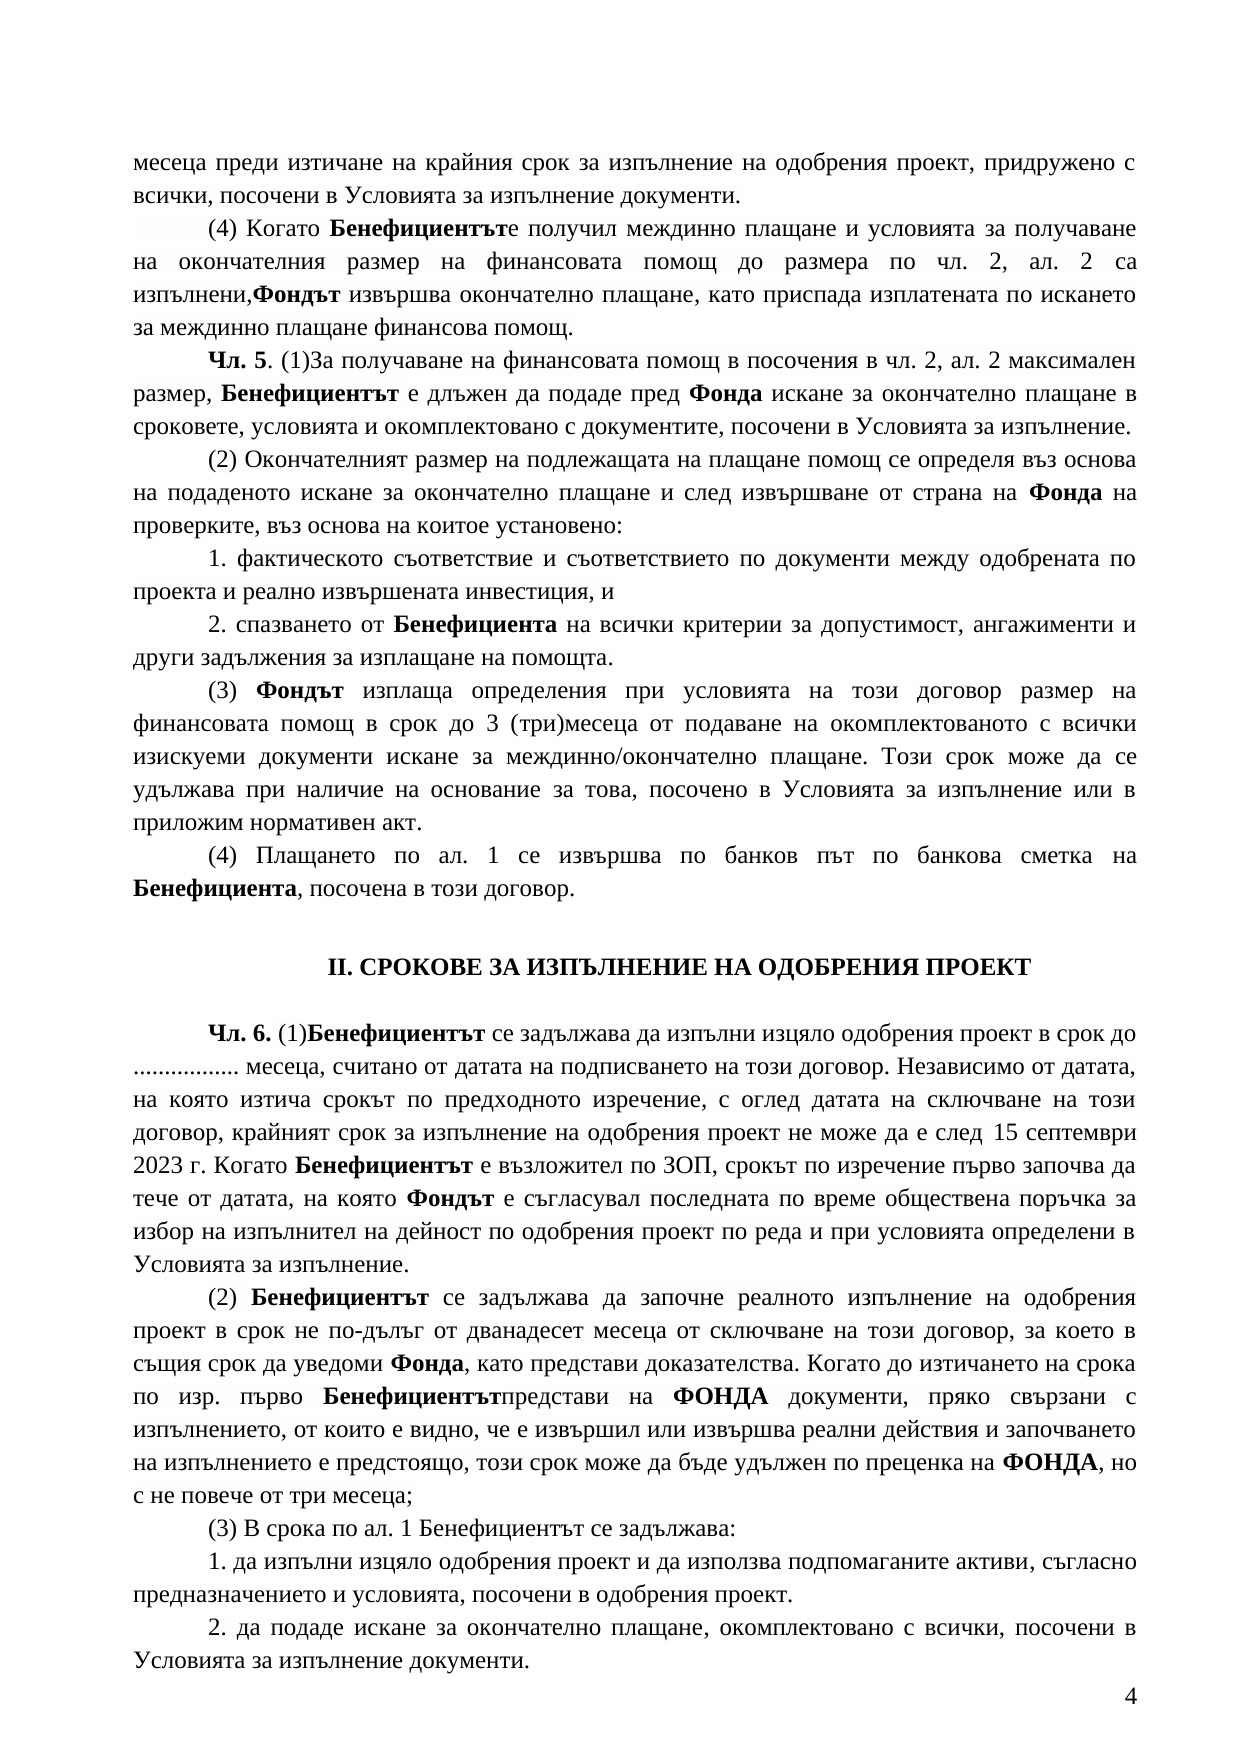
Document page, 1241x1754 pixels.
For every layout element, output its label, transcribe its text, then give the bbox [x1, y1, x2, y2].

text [133, 176, 1137, 209]
text (2) Бенефициентът се задължава да започне реалното изпълнение на одобрения проект в срок не по-дълъг от дванадесет месеца от сключване на този договор, за което в същия срок да уведоми Фонда, като представи доказателства. Когато до изтичането на срока по изр. първо Бенефициентътпредстави на ФОНДА документи, пряко свързани с изпълнението, от които е видно, че е извършил или извършва реални действия и започването на изпълнението е предстоящо, този срок може да бъде удължен по преценка на ФОНДА, но с не повече от три месеца; [133, 1443, 1137, 1509]
text 1. да изпълни изцяло одобрения проект и да използва подпомаганите активи, съгласно предназначението и условията, посочени в одобрения проект. [133, 1546, 1137, 1608]
text (2) Бенефициентът се задължава да започне реалното изпълнение на одобрения проект в срок не по-дълъг от дванадесет месеца от сключване на този договор, за което в същия срок да уведоми Фонда, като представи доказателства. Когато до изтичането на срока по изр. първо Бенефициентътпредстави на ФОНДА документи, пряко свързани с изпълнението, от които е видно, че е извършил или извършва реални действия и започването на изпълнението е предстоящо, този срок може да бъде удължен по преценка на ФОНДА, но с не повече от три месеца; [133, 1282, 1137, 1315]
text 2. да подаде искане за окончателно плащане, окомплектовано с всички, посочени в Условията за изпълнение документи. [133, 1612, 1137, 1674]
text 2. спазването от Бенефициента на всички критерии за допустимост, ангажименти и други задължения за изплащане на помощта. [133, 609, 1137, 671]
text (2) Бенефициентът се задължава да започне реалното изпълнение на одобрения проект в срок не по-дълъг от дванадесет месеца от сключване на този договор, за което в същия срок да уведоми Фонда, като представи доказателства. Когато до изтичането на срока по изр. първо Бенефициентътпредстави на ФОНДА документи, пряко свързани с изпълнението, от които е видно, че е извършил или извършва реални действия и започването на изпълнението е предстоящо, този срок може да бъде удължен по преценка на ФОНДА, но с не повече от три месеца; [133, 1377, 1137, 1414]
text (4) Когато Бенефициентъте получил междинно плащане и условията за получаване на окончателния размер на финансовата помощ до размера по чл. 2, ал. 2 са изпълнени,Фондът извършва окончателно плащане, като приспада изплатената по искането за междинно плащане финансова помощ. [133, 275, 1137, 341]
text ІІ. СРОКОВЕ ЗА ИЗПЪЛНЕНИЕ НА ОДОБРЕНИЯ ПРОЕКТ [222, 952, 1137, 981]
text Чл. 5. (1)За получаване на финансовата помощ в посочения в чл. 2, ал. 2 максимален размер, Бенефициентът е длъжен да подаде пред Фонда искане за окончателно плащане в сроковете, условията и окомплектовано с документите, посочени в Условията за изпълнение. [133, 345, 1137, 440]
text Чл. 6. (1)Бенефициентът се задължава да изпълни изцяло одобрения проект в срок до ................. месеца, считано от датата на подписването на този договор. Независимо от датата, на която изтича срокът по предходното изречение, с оглед датата на сключване на този договор, крайният срок за изпълнение на одобрения проект не може да е след 15 септември 2023 г. Когато Бенефициентът е възложител по ЗОП, срокът по изречение първо започва да тече от датата, на която Фондът е съгласувал последната по време обществена поръчка за избор на изпълнител на дейност по одобрения проект по реда и при условията определени в Условията за изпълнение. [133, 1018, 1137, 1084]
text 1. фактическото съответствие и съответствието по документи между одобрената по проекта и реално извършената инвестиция, и [133, 543, 1137, 605]
text (4) Плащането по ал. 1 се извършва по банков път по банкова сметка на Бенефициента, посочена в този договор. [133, 840, 1137, 902]
text (3) В срока по ал. 1 Бенефициентът се задължава: [133, 1513, 1137, 1542]
text Чл. 6. (1)Бенефициентът се задължава да изпълни изцяло одобрения проект в срок до ................. месеца, считано от датата на подписването на този договор. Независимо от датата, на която изтича срокът по предходното изречение, с оглед датата на сключване на този договор, крайният срок за изпълнение на одобрения проект не може да е след 15 септември 2023 г. Когато Бенефициентът е възложител по ЗОП, срокът по изречение първо започва да тече от датата, на която Фондът е съгласувал последната по време обществена поръчка за избор на изпълнител на дейност по одобрения проект по реда и при условията определени в Условията за изпълнение. [133, 1113, 1137, 1216]
text (3) Фондът изплаща определения при условията на този договор размер на финансовата помощ в срок до 3 (три)месеца от подаване на окомплектованото с всички изискуеми документи искане за междинно/окончателно плащане. Този срок може да се удължава при наличие на основание за това, посочено в Условията за изпълнение или в приложим нормативен акт. [133, 675, 1137, 836]
text (2) Окончателният размер на подлежащата на плащане помощ се определя въз основа на подаденото искане за окончателно плащане и след извършване от страна на Фонда на проверките, въз основа на коитое установено: [133, 444, 1137, 539]
